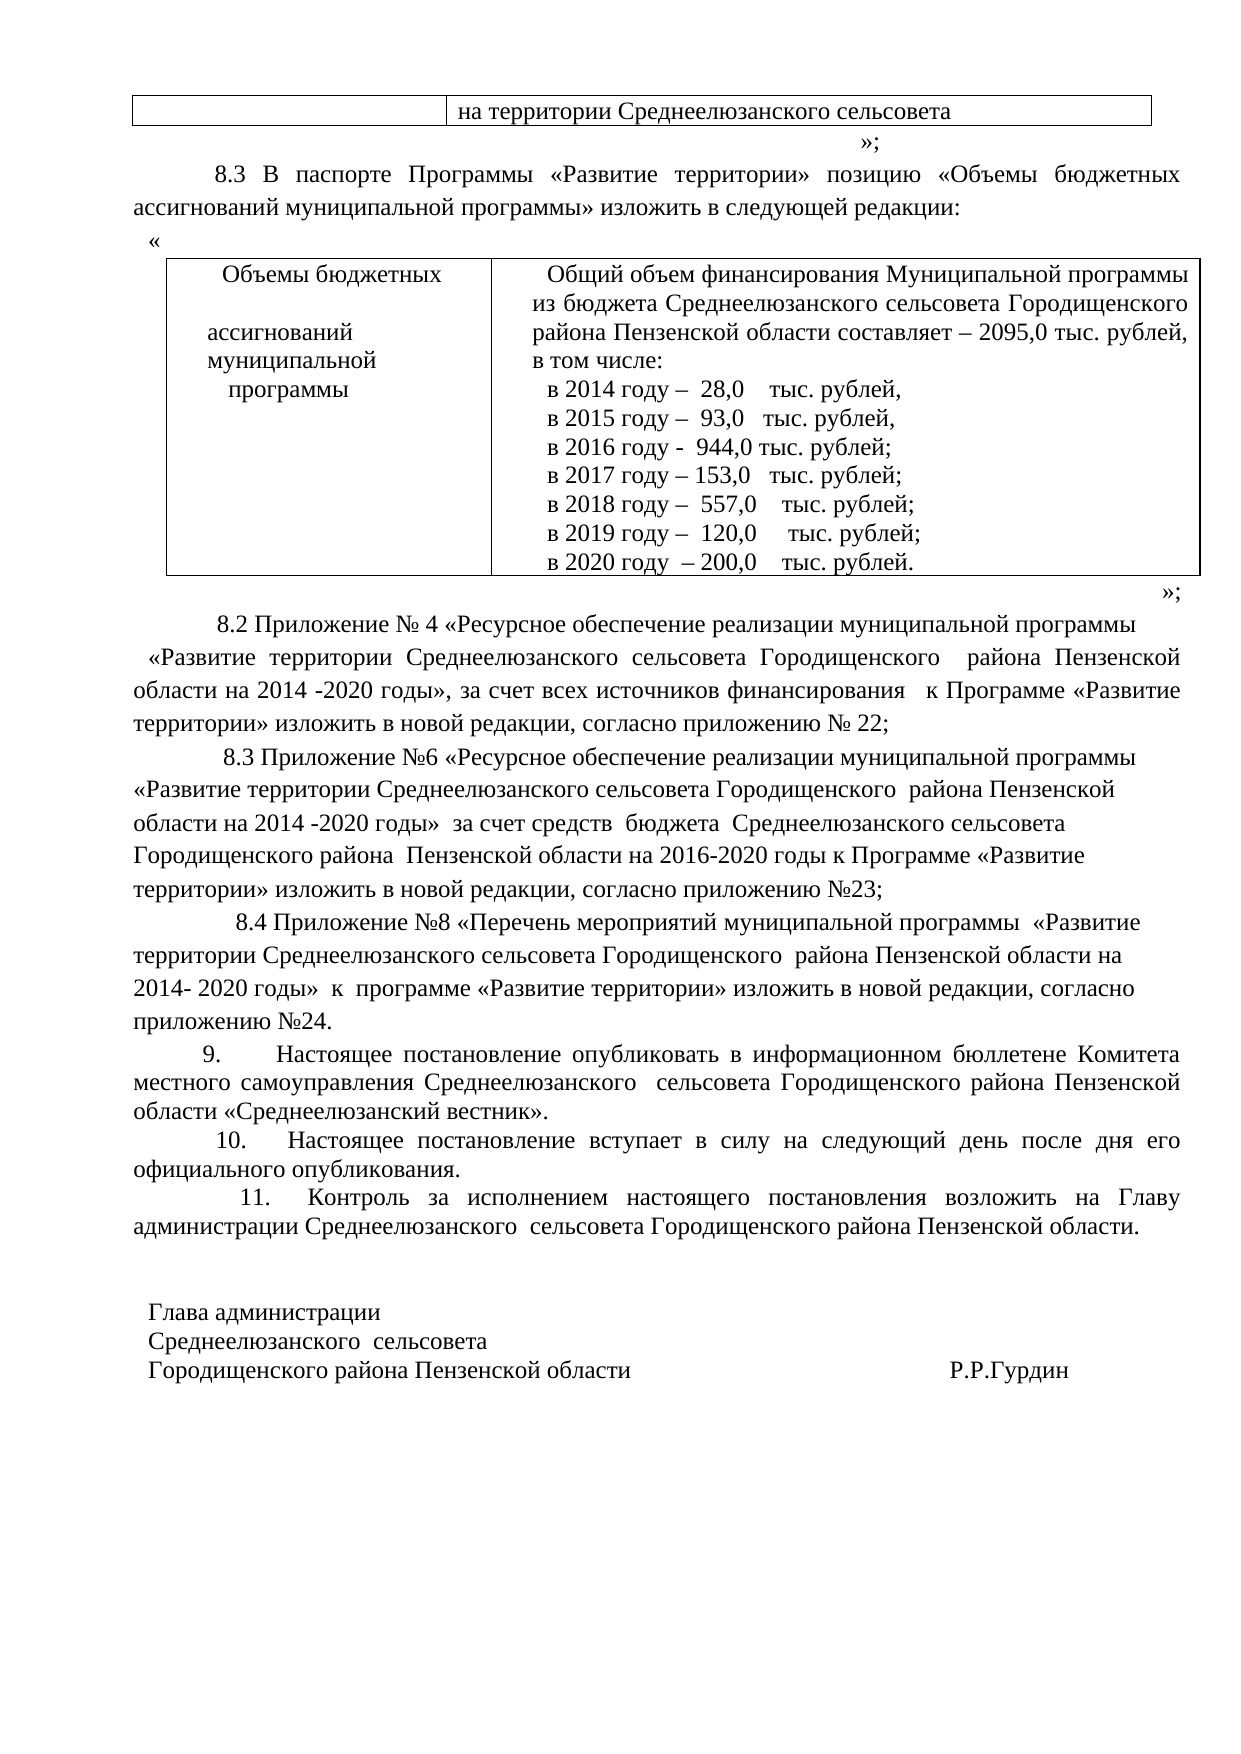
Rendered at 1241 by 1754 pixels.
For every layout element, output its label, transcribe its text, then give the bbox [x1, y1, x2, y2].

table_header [447, 96, 1151, 125]
table_header Общий объем финансирования Муниципальной программы из бюджета Среднеелюзанского сельсовета Городищенского района Пензенской области составляет – 2095,0 тыс. рублей, в том числе: в 2014 году – 28,0 тыс. рублей, в 2015 году – 93,0 тыс. рублей, в 2016 году - 944,0 тыс. рублей; в 2017 году – 153,0 тыс. рублей; в 2018 году – 557,0 тыс. рублей; в 2019 году – 120,0 тыс. рублей; в 2020 году – 200,0 тыс. рублей. [492, 259, 1199, 575]
text 9. Настоящее постановление опубликовать в информационном бюллетене Комитета местного самоуправления Среднеелюзанского сельсовета Городищенского района Пензенской области «Среднеелюзанский вестник». [133, 1039, 1181, 1125]
text « [133, 225, 1181, 254]
text 11. Контроль за исполнением настоящего постановления возложить на Главу администрации Среднеелюзанского сельсовета Городищенского района Пензенской области. [133, 1182, 1181, 1240]
text «Развитие территории Среднеелюзанского сельсовета Городищенского района Пензенской области на 2014 -2020 годы», за счет всех источников финансирования к Программе «Развитие территории» изложить в новой редакции, согласно приложению № 22; [133, 642, 1181, 737]
text »; [133, 576, 1181, 605]
text 10. Настоящее постановление вступает в силу на следующий день после дня его официального опубликования. [133, 1125, 1181, 1182]
text 8.3 Приложение №6 «Ресурсное обеспечение реализации муниципальной программы «Развитие территории Среднеелюзанского сельсовета Городищенского района Пензенской области на 2014 -2020 годы» за счет средств бюджета Среднеелюзанского сельсовета Городищенского района Пензенской области на 2016-2020 годы к Программе «Развитие территории» изложить в новой редакции, согласно приложению №23; [133, 742, 1181, 902]
text Среднеелюзанского сельсовета [133, 1326, 1181, 1355]
text Городищенского района Пензенской области Р.Р.Гурдин [133, 1355, 1181, 1384]
text 8.3 В паспорте Программы «Развитие территории» позицию «Объемы бюджетных ассигнований муниципальной программы» изложить в следующей редакции: [133, 159, 1181, 221]
text 8.2 Приложение № 4 «Ресурсное обеспечение реализации муниципальной программы [133, 609, 1181, 638]
text Глава администрации [133, 1297, 1181, 1326]
text »; [133, 126, 1181, 155]
table_header Объемы бюджетных ассигнований муниципальной программы [167, 259, 491, 575]
text 8.4 Приложение №8 «Перечень мероприятий муниципальной программы «Развитие территории Среднеелюзанского сельсовета Городищенского района Пензенской области на 2014- 2020 годы» к программе «Развитие территории» изложить в новой редакции, согласно приложению №24. [133, 907, 1181, 1034]
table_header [133, 96, 446, 125]
